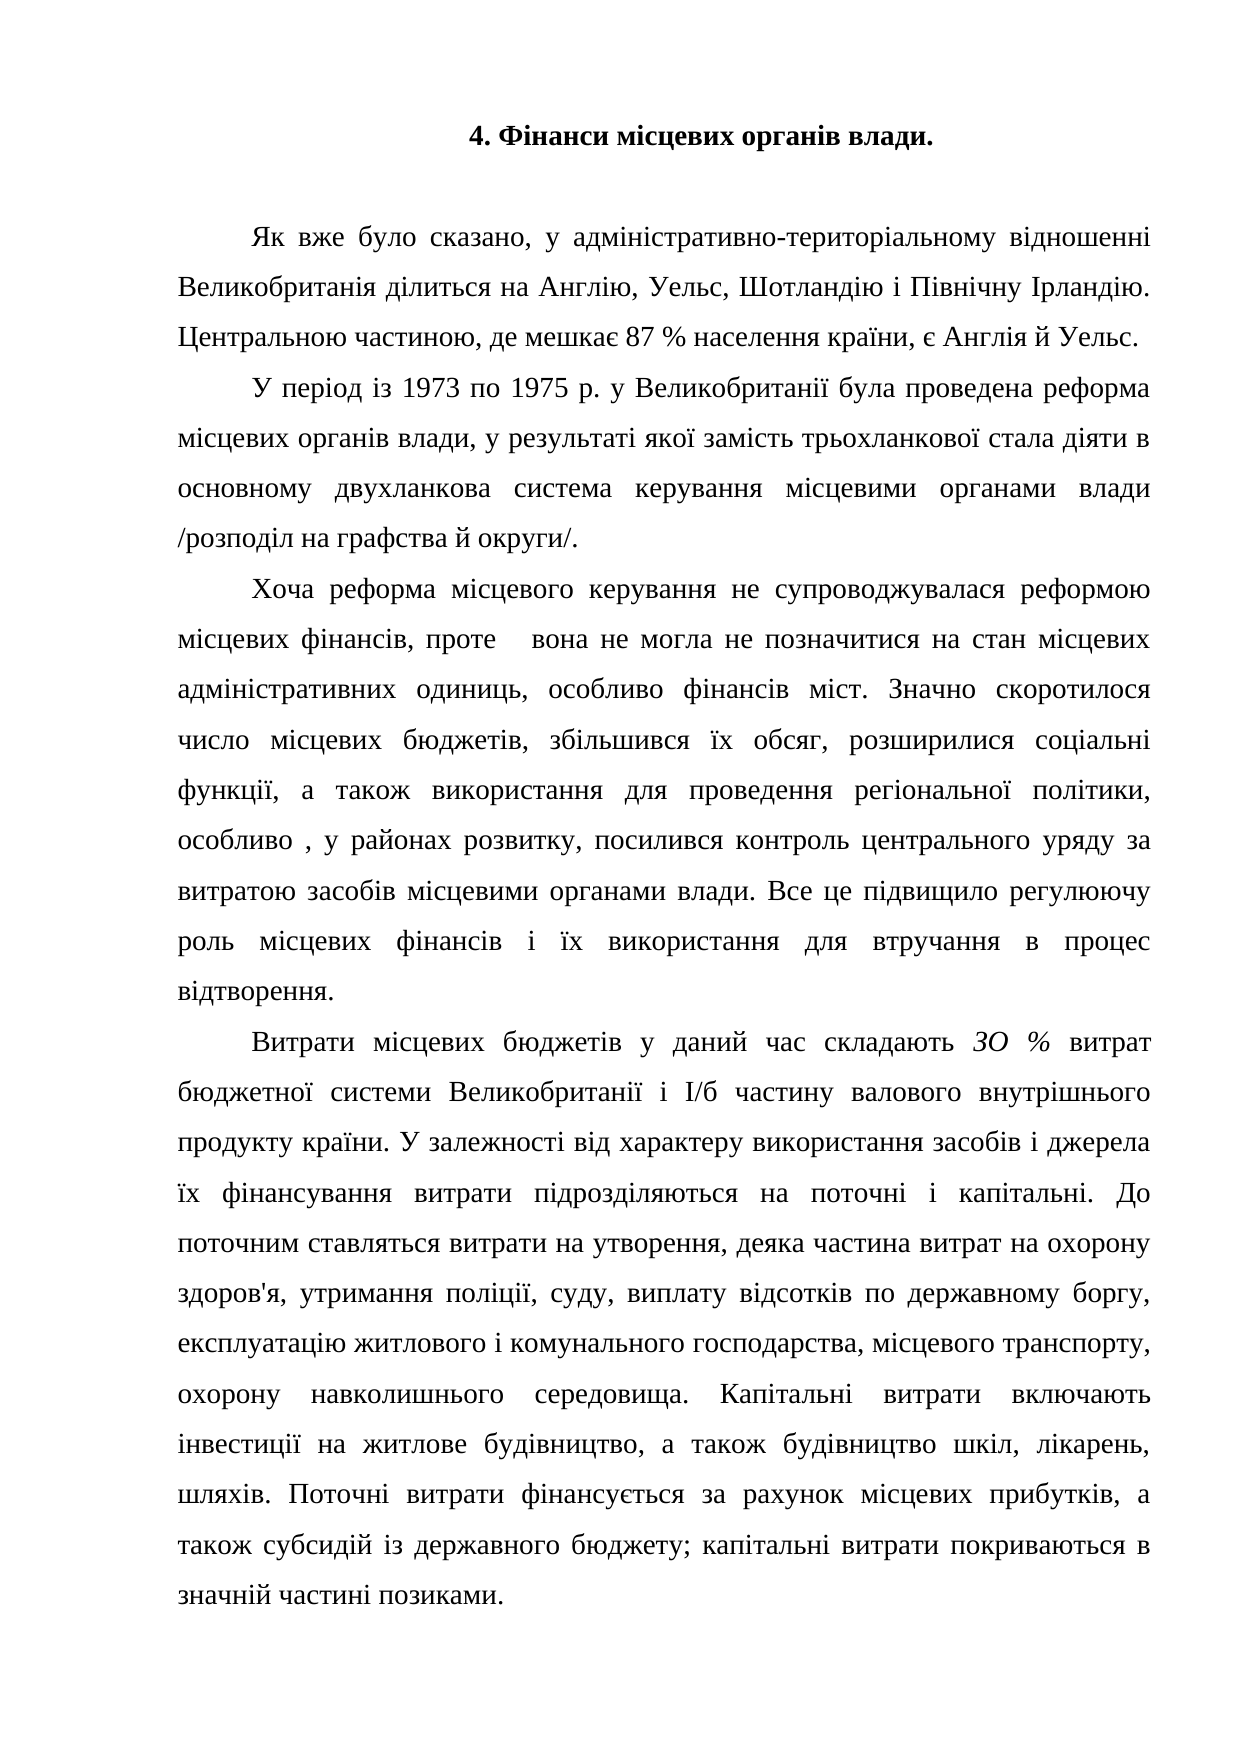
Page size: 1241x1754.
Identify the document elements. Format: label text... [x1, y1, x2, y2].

text Витрати місцевих бюджетів у даний час складають ЗО % витрат бюджетної системи Великобританії і І/б частину валового внутрішнього продукту країни. У залежності від характеру використання засобів і джерела їх фінансування витрати підрозділяються на поточні і капітальні. До поточним ставляться витрати на утворення, деяка частина витрат на охорону здоров'я, утримання поліції, суду, виплату відсотків по державному боргу, експлуатацію житлового і комунального господарства, місцевого транспорту, охорону навколишнього середовища. Капітальні витрати включають інвестиції на житлове будівництво, а також будівництво шкіл, лікарень, шляхів. Поточні витрати фінансується за рахунок місцевих прибутків, а також субсидій із державного бюджету; капітальні витрати покриваються в значній частині позиками. [177, 1024, 1152, 1611]
text Хоча реформа місцевого керування не супроводжувалася реформою місцевих фінансів, проте вона не могла не позначитися на стан місцевих адміністративних одиниць, особливо фінансів міст. Значно скоротилося число місцевих бюджетів, збільшився їх обсяг, розширилися соціальні функції, а також використання для проведення регіональної політики, особливо , у районах розвитку, посилився контроль центрального уряду за витратою засобів місцевими органами влади. Все це підвищило регулюючу роль місцевих фінансів і їх використання для втручання в процес відтворення. [177, 571, 1152, 1007]
text Як вже було сказано, у адміністративно-територіальному відношенні Великобританія ділиться на Англію, Уельс, Шотландію і Північну Ірландію. Центральною частиною, де мешкає 87 % населення країни, є Англія й Уельс. [177, 219, 1152, 353]
text 4. Фінанси місцевих органів влади. [177, 118, 1152, 152]
text У період із 1973 по 1975 р. у Великобританії була проведена реформа місцевих органів влади, у результаті якої замість трьохланкової стала діяти в основному двухланкова система керування місцевими органами влади /розподіл на графства й округи/. [177, 370, 1152, 554]
